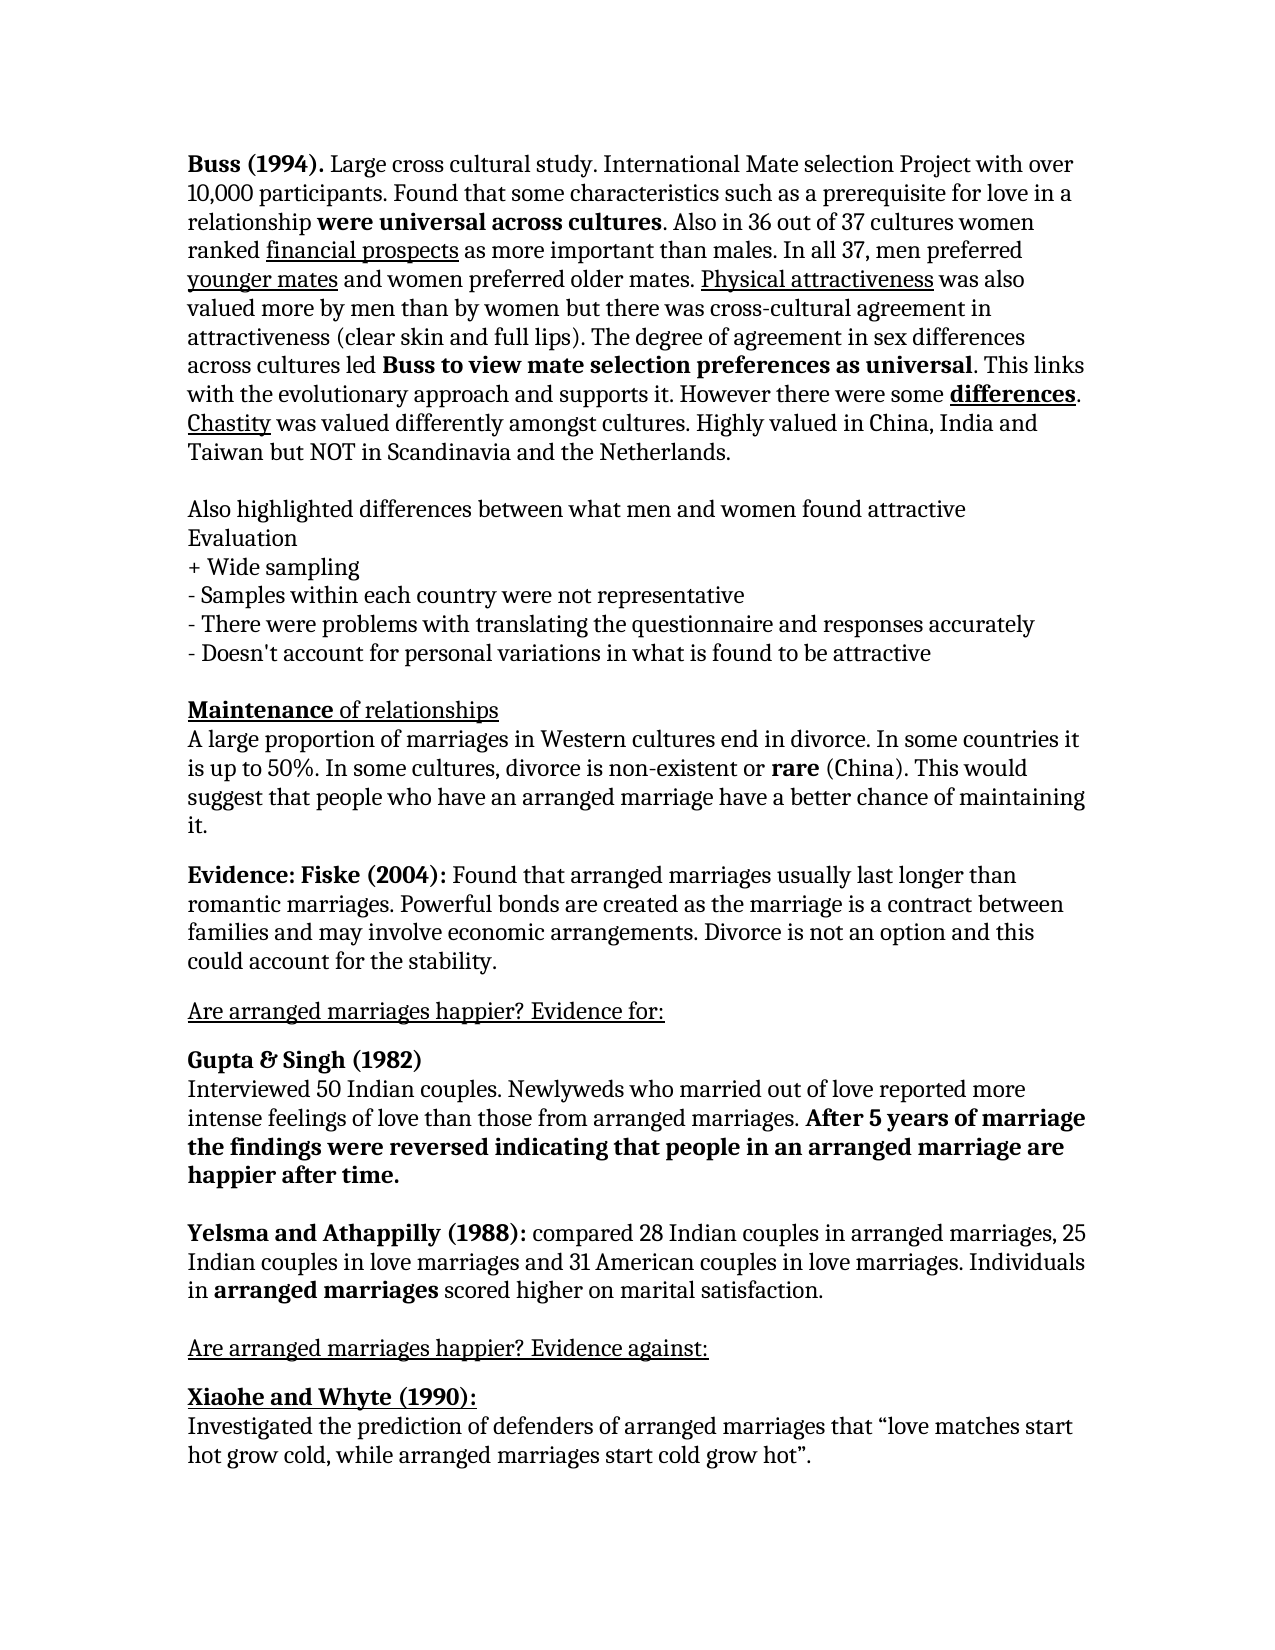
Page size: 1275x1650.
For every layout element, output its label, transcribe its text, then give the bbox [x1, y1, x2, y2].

list + Wide sampling [187, 552, 1087, 581]
text Maintenance of relationships [187, 696, 1087, 725]
text Evidence: Fiske (2004): Found that arranged marriages usually last longer than romantic marriages. Powerful bonds are created as the marriage is a contract between families and may involve economic arrangements. Divorce is not an option and this could account for the stability. [187, 861, 1087, 976]
list Evaluation [187, 524, 1087, 552]
list Investigated the prediction of defenders of arranged marriages that “love matches start hot grow cold, while arranged marriages start cold grow hot”. [187, 1412, 1087, 1469]
list A large proportion of marriages in Western cultures end in divorce. In some countries it is up to 50%. In some cultures, divorce is non-existent or rare (China). This would suggest that people who have an arranged marriage have a better chance of maintaining it. [187, 725, 1087, 840]
list Are arranged marriages happier? Evidence for: [187, 997, 1087, 1025]
text Xiaohe and Whyte (1990): [187, 1383, 1087, 1412]
text Interviewed 50 Indian couples. Newlyweds who married out of love reported more intense feelings of love than those from arranged marriages. After 5 years of marriage the findings were reversed indicating that people in an arranged marriage are happier after time. [187, 1075, 1087, 1190]
text Gupta & Singh (1982) [187, 1046, 1087, 1075]
list Are arranged marriages happier? Evidence against: [187, 1334, 1087, 1362]
text Yelsma and Athappilly (1988): compared 28 Indian couples in arranged marriages, 25 Indian couples in love marriages and 31 American couples in love marriages. Individuals in arranged marriages scored higher on marital satisfaction. [187, 1219, 1087, 1305]
list Buss (1994). Large cross cultural study. International Mate selection Project with over 10,000 participants. Found that some characteristics such as a prerequisite for love in a relationship were universal across cultures. Also in 36 out of 37 cultures women ranked financial prospects as more important than males. In all 37, men preferred younger mates and women preferred older mates. Physical attractiveness was also valued more by men than by women but there was cross-cultural agreement in attractiveness (clear skin and full lips). The degree of agreement in sex differences across cultures led Buss to view mate selection preferences as universal. This links with the evolutionary approach and supports it. However there were some differences. Chastity was valued differently amongst cultures. Highly valued in China, India and Taiwan but NOT in Scandinavia and the Netherlands. [187, 150, 1087, 466]
list - There were problems with translating the questionnaire and responses accurately [187, 610, 1087, 639]
list Also highlighted differences between what men and women found attractive [187, 495, 1087, 524]
list - Doesn't account for personal variations in what is found to be attractive [187, 639, 1087, 667]
list - Samples within each country were not representative [187, 581, 1087, 610]
